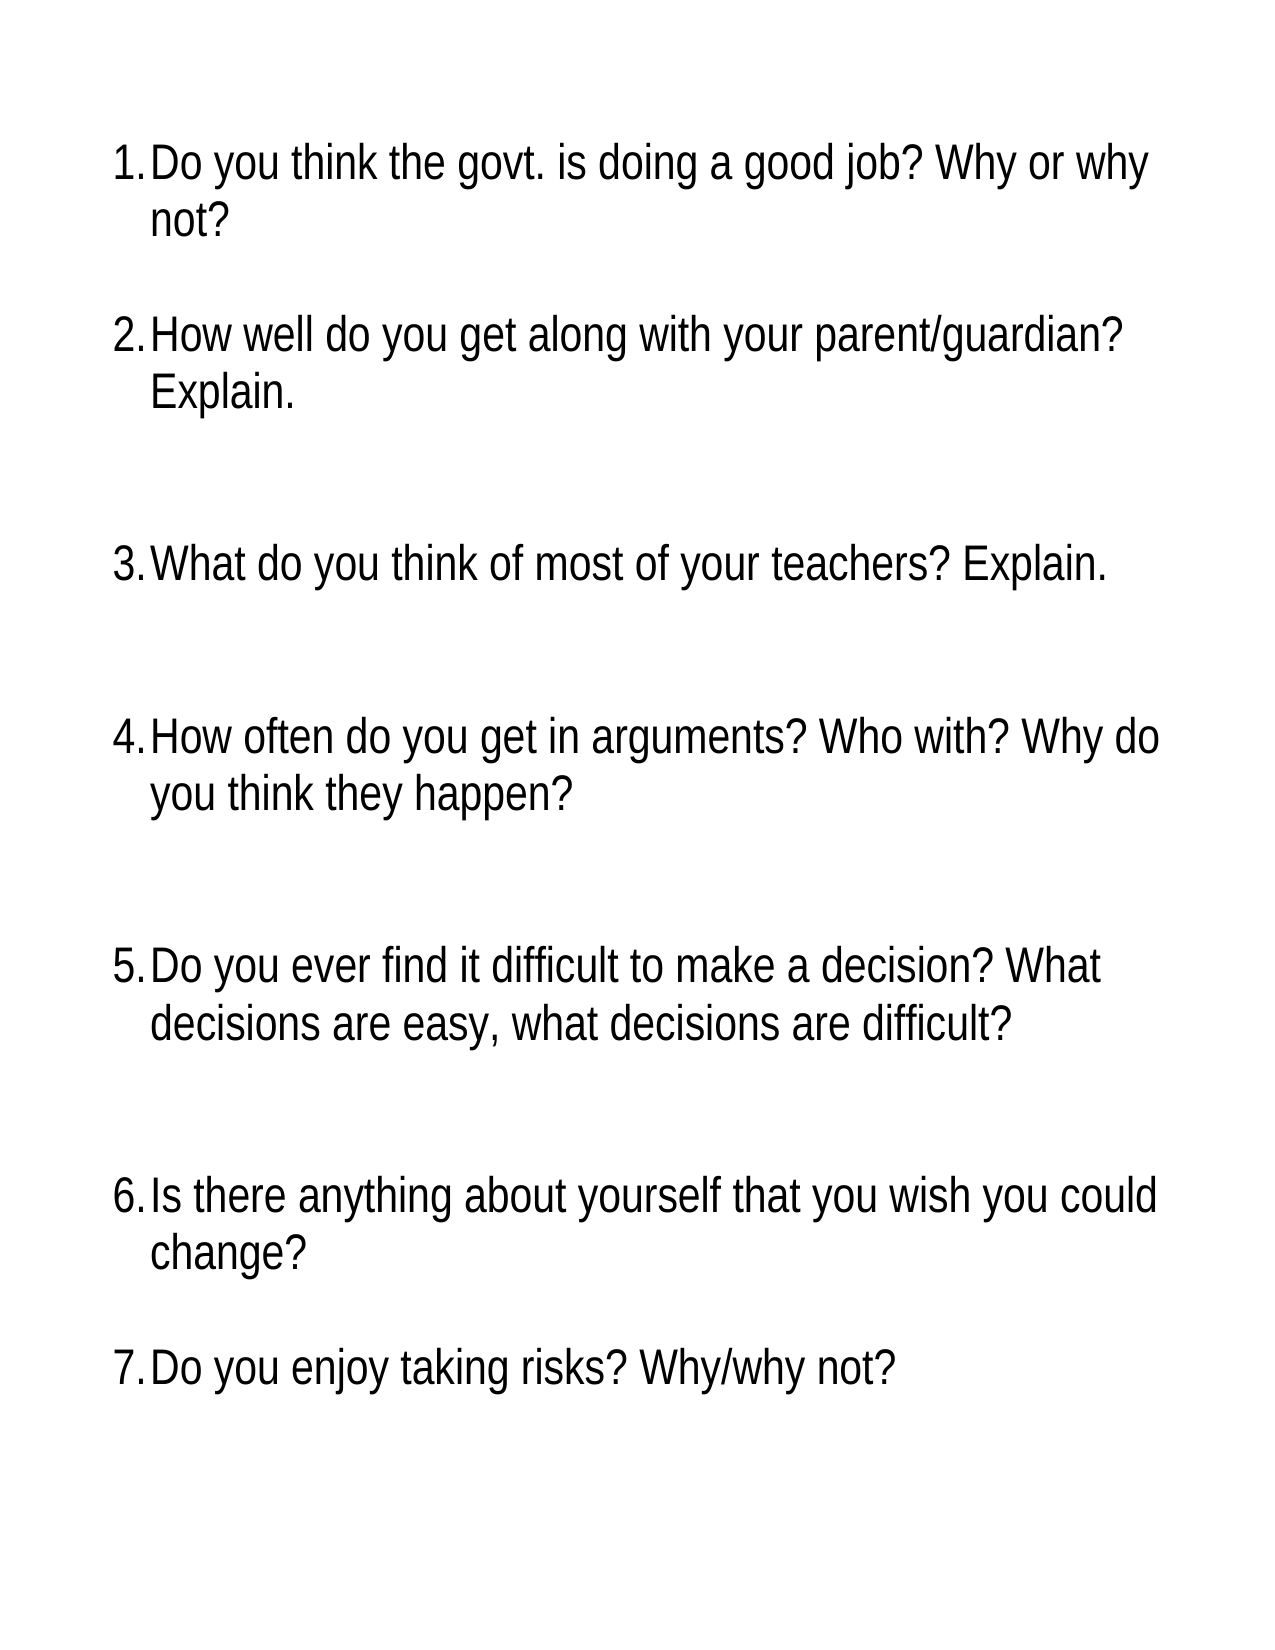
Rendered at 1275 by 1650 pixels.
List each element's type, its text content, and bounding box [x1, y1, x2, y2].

list What do you think of most of your teachers? Explain. [112, 534, 1200, 591]
list Do you ever find it difficult to make a decision? What decisions are easy, what decisions are difficult? [112, 936, 1200, 1051]
list Is there anything about yourself that you wish you could change? [112, 1165, 1200, 1280]
list Do you enjoy taking risks? Why/why not? [112, 1338, 1200, 1395]
list Do you think the govt. is doing a good job? Why or why not? [112, 132, 1200, 247]
list How well do you get along with your parent/guardian? Explain. [112, 304, 1200, 419]
list How often do you get in arguments? Who with? Why do you think they happen? [112, 706, 1200, 821]
